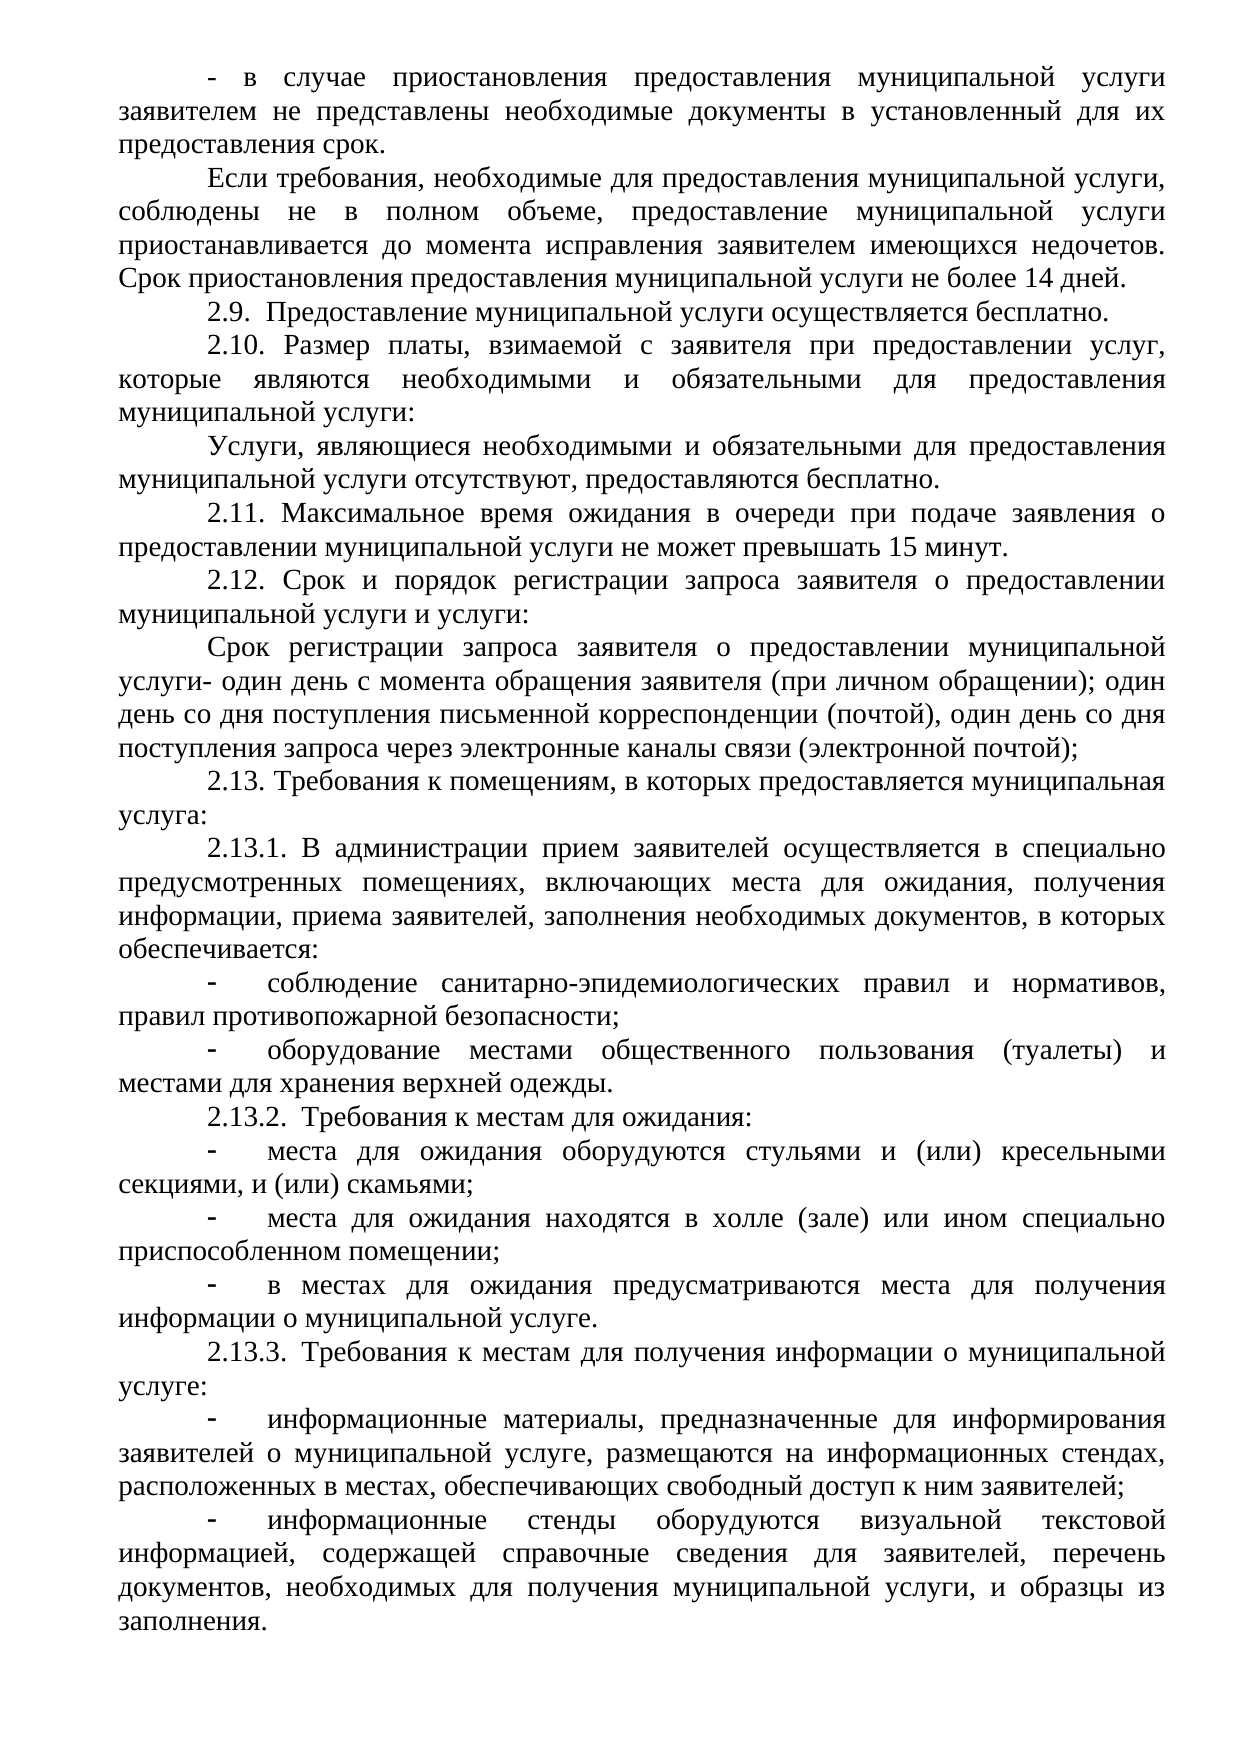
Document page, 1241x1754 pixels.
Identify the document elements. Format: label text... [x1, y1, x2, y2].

list места для ожидания оборудуются стульями и (или) кресельными секциями, и (или) скамьями; [118, 1133, 1167, 1200]
list места для ожидания находятся в холле (зале) или ином специально приспособленном помещении; [118, 1200, 1167, 1267]
text Срок регистрации запроса заявителя о предоставлении муниципальной услуги- один день с момента обращения заявителя (при личном обращении); один день со дня поступления письменной корреспонденции (почтой), один день со дня поступления запроса через электронные каналы связи (электронной почтой); [118, 629, 1167, 763]
list Максимальное время ожидания в очереди при подаче заявления о предоставлении муниципальной услуги не может превышать 15 минут. [118, 495, 1167, 562]
list информационные материалы, предназначенные для информирования заявителей о муниципальной услуге, размещаются на информационных стендах, расположенных в местах, обеспечивающих свободный доступ к ним заявителей; [118, 1401, 1167, 1502]
list соблюдение санитарно-эпидемиологических правил и нормативов, правил противопожарной безопасности; [118, 965, 1167, 1032]
list оборудование местами общественного пользования (туалеты) и местами для хранения верхней одежды. [118, 1032, 1167, 1099]
text Услуги, являющиеся необходимыми и обязательными для предоставления муниципальной услуги отсутствуют, предоставляются бесплатно. [118, 428, 1167, 495]
list Предоставление муниципальной услуги осуществляется бесплатно. [118, 294, 1167, 327]
list В администрации прием заявителей осуществляется в специально предусмотренных помещениях, включающих места для ожидания, получения информации, приема заявителей, заполнения необходимых документов, в которых обеспечивается: [118, 831, 1167, 965]
list Срок и порядок регистрации запроса заявителя о предоставлении муниципальной услуги и услуги: [118, 562, 1167, 629]
text Если требования, необходимые для предоставления муниципальной услуги, соблюдены не в полном объеме, предоставление муниципальной услуги приостанавливается до момента исправления заявителем имеющихся недочетов. Срок приостановления предоставления муниципальной услуги не более 14 дней. [118, 160, 1167, 294]
list Размер платы, взимаемой с заявителя при предоставлении услуг, которые являются необходимыми и обязательными для предоставления муниципальной услуги: [118, 327, 1167, 428]
list в местах для ожидания предусматриваются места для получения информации о муниципальной услуге. [118, 1267, 1167, 1334]
list Требования к помещениям, в которых предоставляется муниципальная услуга: [118, 763, 1167, 831]
list Требования к местам для ожидания: [118, 1099, 1167, 1133]
list информационные стенды оборудуются визуальной текстовой информацией, содержащей справочные сведения для заявителей, перечень документов, необходимых для получения муниципальной услуги, и образцы из заполнения. [118, 1502, 1167, 1636]
text - в случае приостановления предоставления муниципальной услуги заявителем не представлены необходимые документы в установленный для их предоставления срок. [118, 59, 1167, 160]
list Требования к местам для получения информации о муниципальной услуге: [118, 1334, 1167, 1401]
